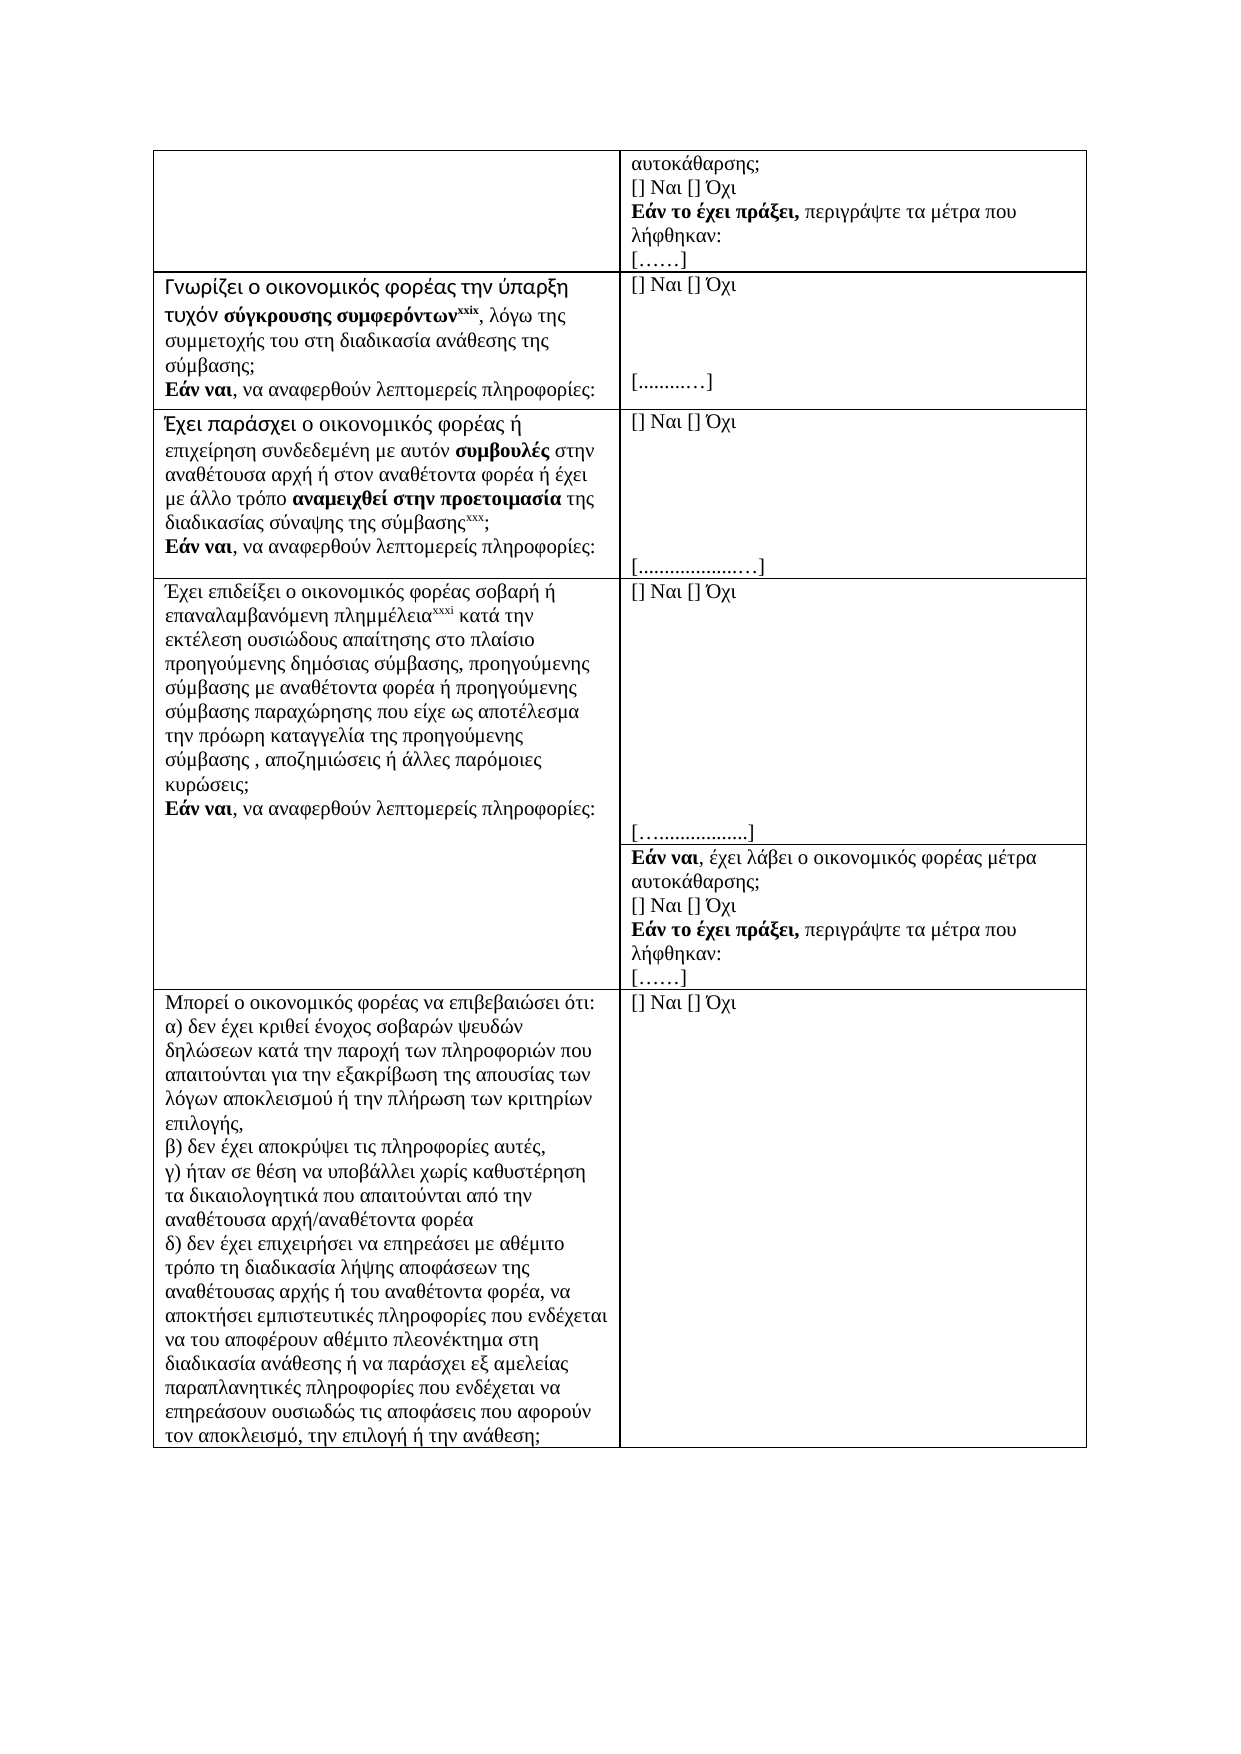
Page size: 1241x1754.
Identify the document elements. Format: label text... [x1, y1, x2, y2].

table_cell Γνωρίζει ο οικονομικός φορέας την ύπαρξη τυχόν σύγκρουσης συμφερόντων, λόγω της συμμετοχής του στη διαδικασία ανάθεσης της σύμβασης; Εάν ναι, να αναφερθούν λεπτομερείς πληροφορίες: [154, 273, 619, 408]
table_cell Έχει παράσχει ο οικονομικός φορέας ή επιχείρηση συνδεδεμένη με αυτόν συμβουλές στην αναθέτουσα αρχή ή στον αναθέτοντα φορέα ή έχει με άλλο τρόπο αναμειχθεί στην προετοιμασία της διαδικασίας σύναψης της σύμβασης; Εάν ναι, να αναφερθούν λεπτομερείς πληροφορίες: [154, 410, 619, 578]
table_cell [] Ναι [] Όχι [….................] [621, 579, 1086, 844]
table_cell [621, 151, 1086, 271]
table_cell Μπορεί ο οικονομικός φορέας να επιβεβαιώσει ότι: α) δεν έχει κριθεί ένοχος σοβαρών ψευδών δηλώσεων κατά την παροχή των πληροφοριών που απαιτούνται για την εξακρίβωση της απουσίας των λόγων αποκλεισμού ή την πλήρωση των κριτηρίων επιλογής, β) δεν έχει αποκρύψει τις πληροφορίες αυτές, γ) ήταν σε θέση να υποβάλλει χωρίς καθυστέρηση τα δικαιολογητικά που απαιτούνται από την αναθέτουσα αρχή/αναθέτοντα φορέα δ) δεν έχει επιχειρήσει να επηρεάσει με αθέμιτο τρόπο τη διαδικασία λήψης αποφάσεων της αναθέτουσας αρχής ή του αναθέτοντα φορέα, να αποκτήσει εμπιστευτικές πληροφορίες που ενδέχεται να του αποφέρουν αθέμιτο πλεονέκτημα στη διαδικασία ανάθεσης ή να παράσχει εξ αμελείας παραπλανητικές πληροφορίες που ενδέχεται να επηρεάσουν ουσιωδώς τις αποφάσεις που αφορούν τον αποκλεισμό, την επιλογή ή την ανάθεση; [154, 990, 619, 1447]
table_cell [] Ναι [] Όχι [.........…] [621, 273, 1086, 408]
table_cell Έχει επιδείξει ο οικονομικός φορέας σοβαρή ή επαναλαμβανόμενη πλημμέλεια κατά την εκτέλεση ουσιώδους απαίτησης στο πλαίσιο προηγούμενης δημόσιας σύμβασης, προηγούμενης σύμβασης με αναθέτοντα φορέα ή προηγούμενης σύμβασης παραχώρησης που είχε ως αποτέλεσμα την πρόωρη καταγγελία της προηγούμενης σύμβασης , αποζημιώσεις ή άλλες παρόμοιες κυρώσεις; Εάν ναι, να αναφερθούν λεπτομερείς πληροφορίες: [154, 579, 619, 989]
table_cell Εάν ναι, έχει λάβει ο οικονομικός φορέας μέτρα αυτοκάθαρσης; [] Ναι [] Όχι Εάν το έχει πράξει, περιγράψτε τα μέτρα που λήφθηκαν: [……] [621, 845, 1086, 989]
table_cell [] Ναι [] Όχι [621, 990, 1086, 1447]
table_cell [] Ναι [] Όχι [...................…] [621, 410, 1086, 578]
